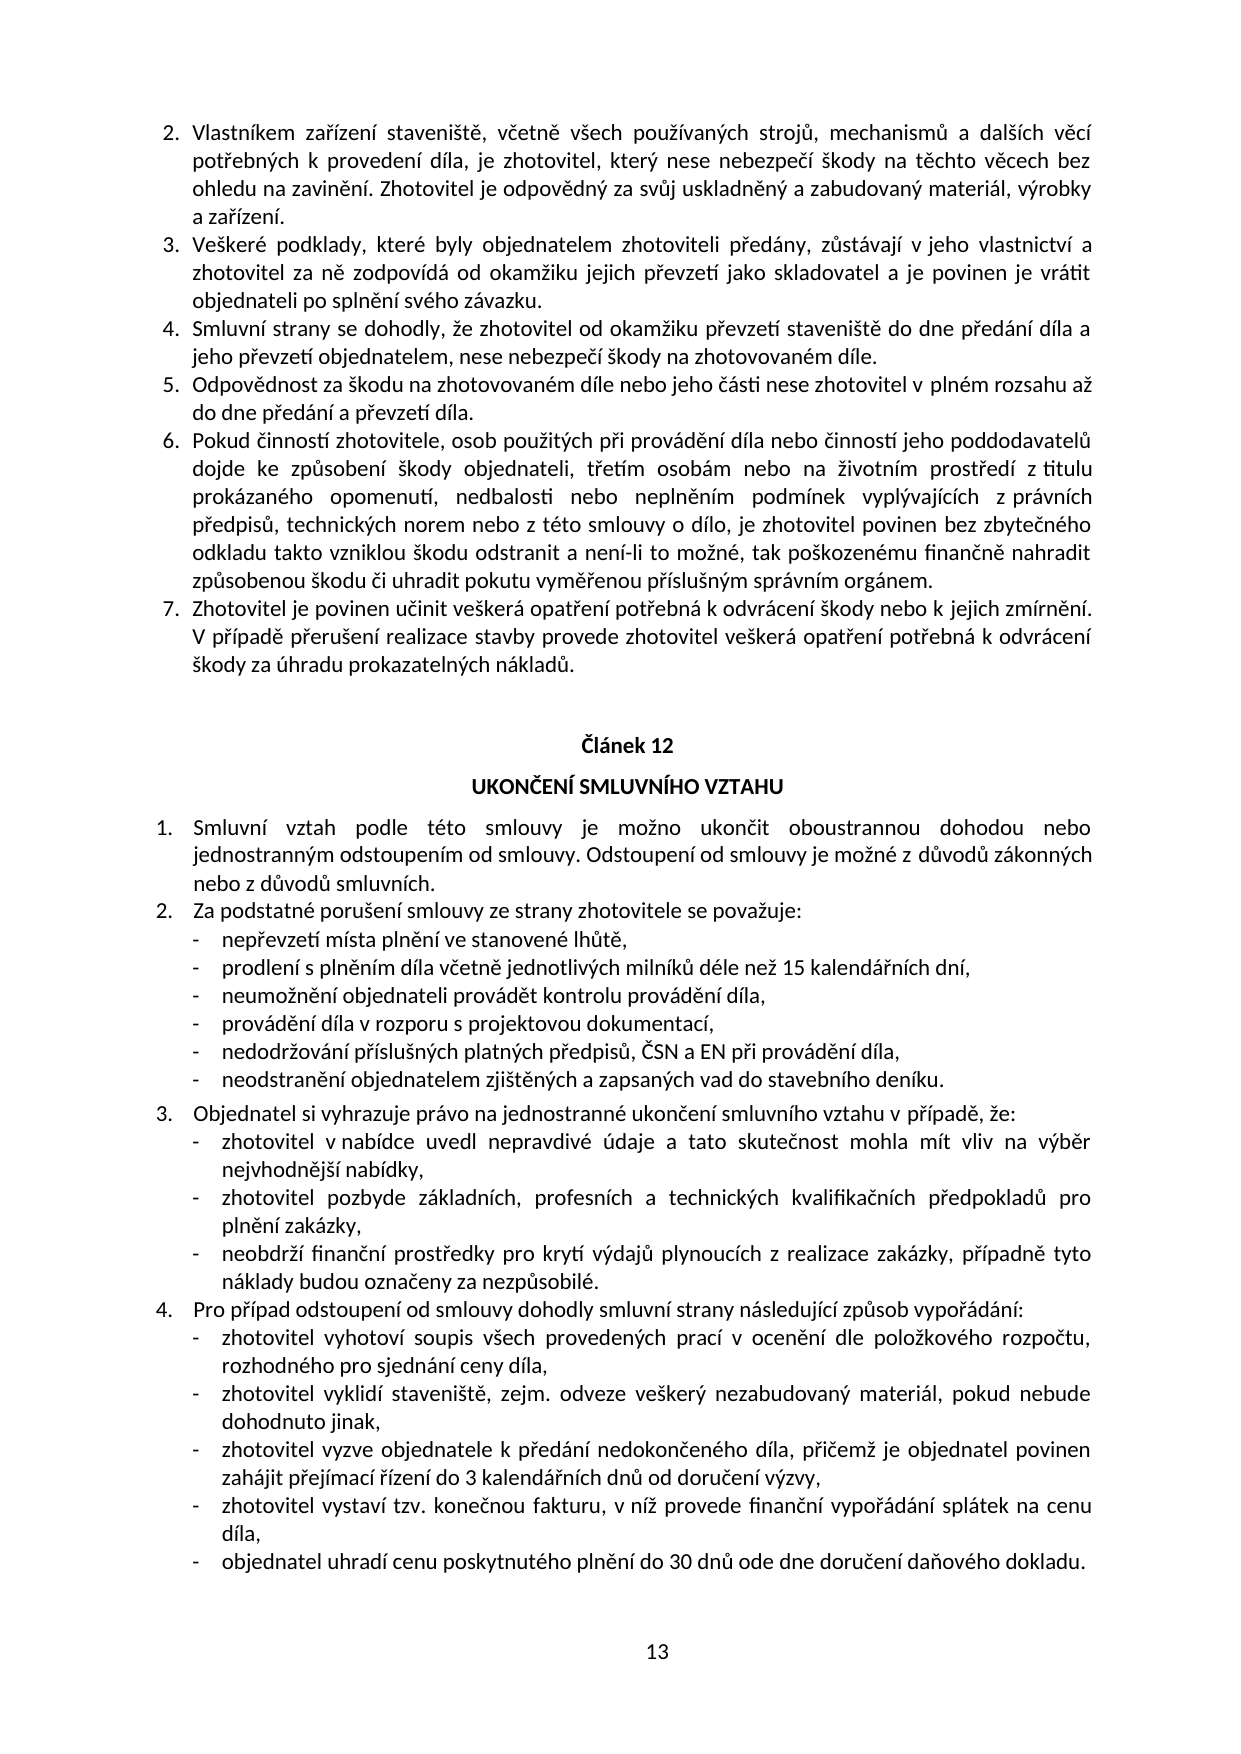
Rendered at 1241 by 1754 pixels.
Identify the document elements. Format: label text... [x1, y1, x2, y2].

list Pokud činností zhotovitele, osob použitých při provádění díla nebo činností jeho poddodavatelů dojde ke způsobení škody objednateli, třetím osobám nebo na životním prostředí z titulu prokázaného opomenutí, nedbalosti nebo neplněním podmínek vyplývajících z právních předpisů, technických norem nebo z této smlouvy o dílo, je zhotovitel povinen bez zbytečného odkladu takto vzniklou škodu odstranit a není-li to možné, tak poškozenému finančně nahradit způsobenou škodu či uhradit pokutu vyměřenou příslušným správním orgánem. [162, 426, 1093, 594]
list neodstranění objednatelem zjištěných a zapsaných vad do stavebního deníku. [192, 1065, 1093, 1093]
list neobdrží finanční prostředky pro krytí výdajů plynoucích z realizace zakázky, případně tyto náklady budou označeny za nezpůsobilé. [192, 1239, 1093, 1295]
list zhotovitel v nabídce uvedl nepravdivé údaje a tato skutečnost mohla mít vliv na výběr nejvhodnější nabídky, [192, 1127, 1093, 1183]
list Vlastníkem zařízení staveniště, včetně všech používaných strojů, mechanismů a dalších věcí potřebných k provedení díla, je zhotovitel, který nese nebezpečí škody na těchto věcech bez ohledu na zavinění. Zhotovitel je odpovědný za svůj uskladněný a zabudovaný materiál, výrobky a zařízení. [162, 118, 1093, 230]
list prodlení s plněním díla včetně jednotlivých milníků déle než 15 kalendářních dní, [192, 953, 1093, 981]
list zhotovitel vystaví tzv. konečnou fakturu, v níž provede finanční vypořádání splátek na cenu díla, [192, 1491, 1093, 1547]
list Smluvní vztah podle této smlouvy je možno ukončit oboustrannou dohodou nebo jednostranným odstoupením od smlouvy. Odstoupení od smlouvy je možné z důvodů zákonných nebo z důvodů smluvních. [156, 813, 1093, 897]
list Smluvní strany se dohodly, že zhotovitel od okamžiku převzetí staveniště do dne předání díla a jeho převzetí objednatelem, nese nebezpečí škody na zhotovovaném díle. [162, 314, 1093, 370]
subtitle Článek 12 [162, 732, 1093, 759]
list Veškeré podklady, které byly objednatelem zhotoviteli předány, zůstávají v jeho vlastnictví a zhotovitel za ně zodpovídá od okamžiku jejich převzetí jako skladovatel a je povinen je vrátit objednateli po splnění svého závazku. [162, 230, 1093, 314]
list zhotovitel vyklidí staveniště, zejm. odveze veškerý nezabudovaný materiál, pokud nebude dohodnuto jinak, [192, 1379, 1093, 1435]
list zhotovitel vyhotoví soupis všech provedených prací v ocenění dle položkového rozpočtu, rozhodného pro sjednání ceny díla, [192, 1323, 1093, 1379]
list zhotovitel pozbyde základních, profesních a technických kvalifikačních předpokladů pro plnění zakázky, [192, 1183, 1093, 1239]
text Ukončení smluvního vztahu [162, 772, 1093, 800]
list provádění díla v rozporu s projektovou dokumentací, [192, 1009, 1093, 1037]
list nedodržování příslušných platných předpisů, ČSN a EN při provádění díla, [192, 1037, 1093, 1065]
list neumožnění objednateli provádět kontrolu provádění díla, [192, 981, 1093, 1009]
list Objednatel si vyhrazuje právo na jednostranné ukončení smluvního vztahu v případě, že: [156, 1099, 1093, 1127]
list Odpovědnost za škodu na zhotovovaném díle nebo jeho části nese zhotovitel v plném rozsahu až do dne předání a převzetí díla. [162, 370, 1093, 426]
list Za podstatné porušení smlouvy ze strany zhotovitele se považuje: [156, 897, 1093, 925]
list zhotovitel vyzve objednatele k předání nedokončeného díla, přičemž je objednatel povinen zahájit přejímací řízení do 3 kalendářních dnů od doručení výzvy, [192, 1435, 1093, 1491]
list nepřevzetí místa plnění ve stanovené lhůtě, [192, 925, 1093, 953]
list Zhotovitel je povinen učinit veškerá opatření potřebná k odvrácení škody nebo k jejich zmírnění. V případě přerušení realizace stavby provede zhotovitel veškerá opatření potřebná k odvrácení škody za úhradu prokazatelných nákladů. [162, 594, 1093, 678]
list objednatel uhradí cenu poskytnutého plnění do 30 dnů ode dne doručení daňového dokladu. [192, 1547, 1093, 1575]
list Pro případ odstoupení od smlouvy dohodly smluvní strany následující způsob vypořádání: [156, 1295, 1093, 1323]
